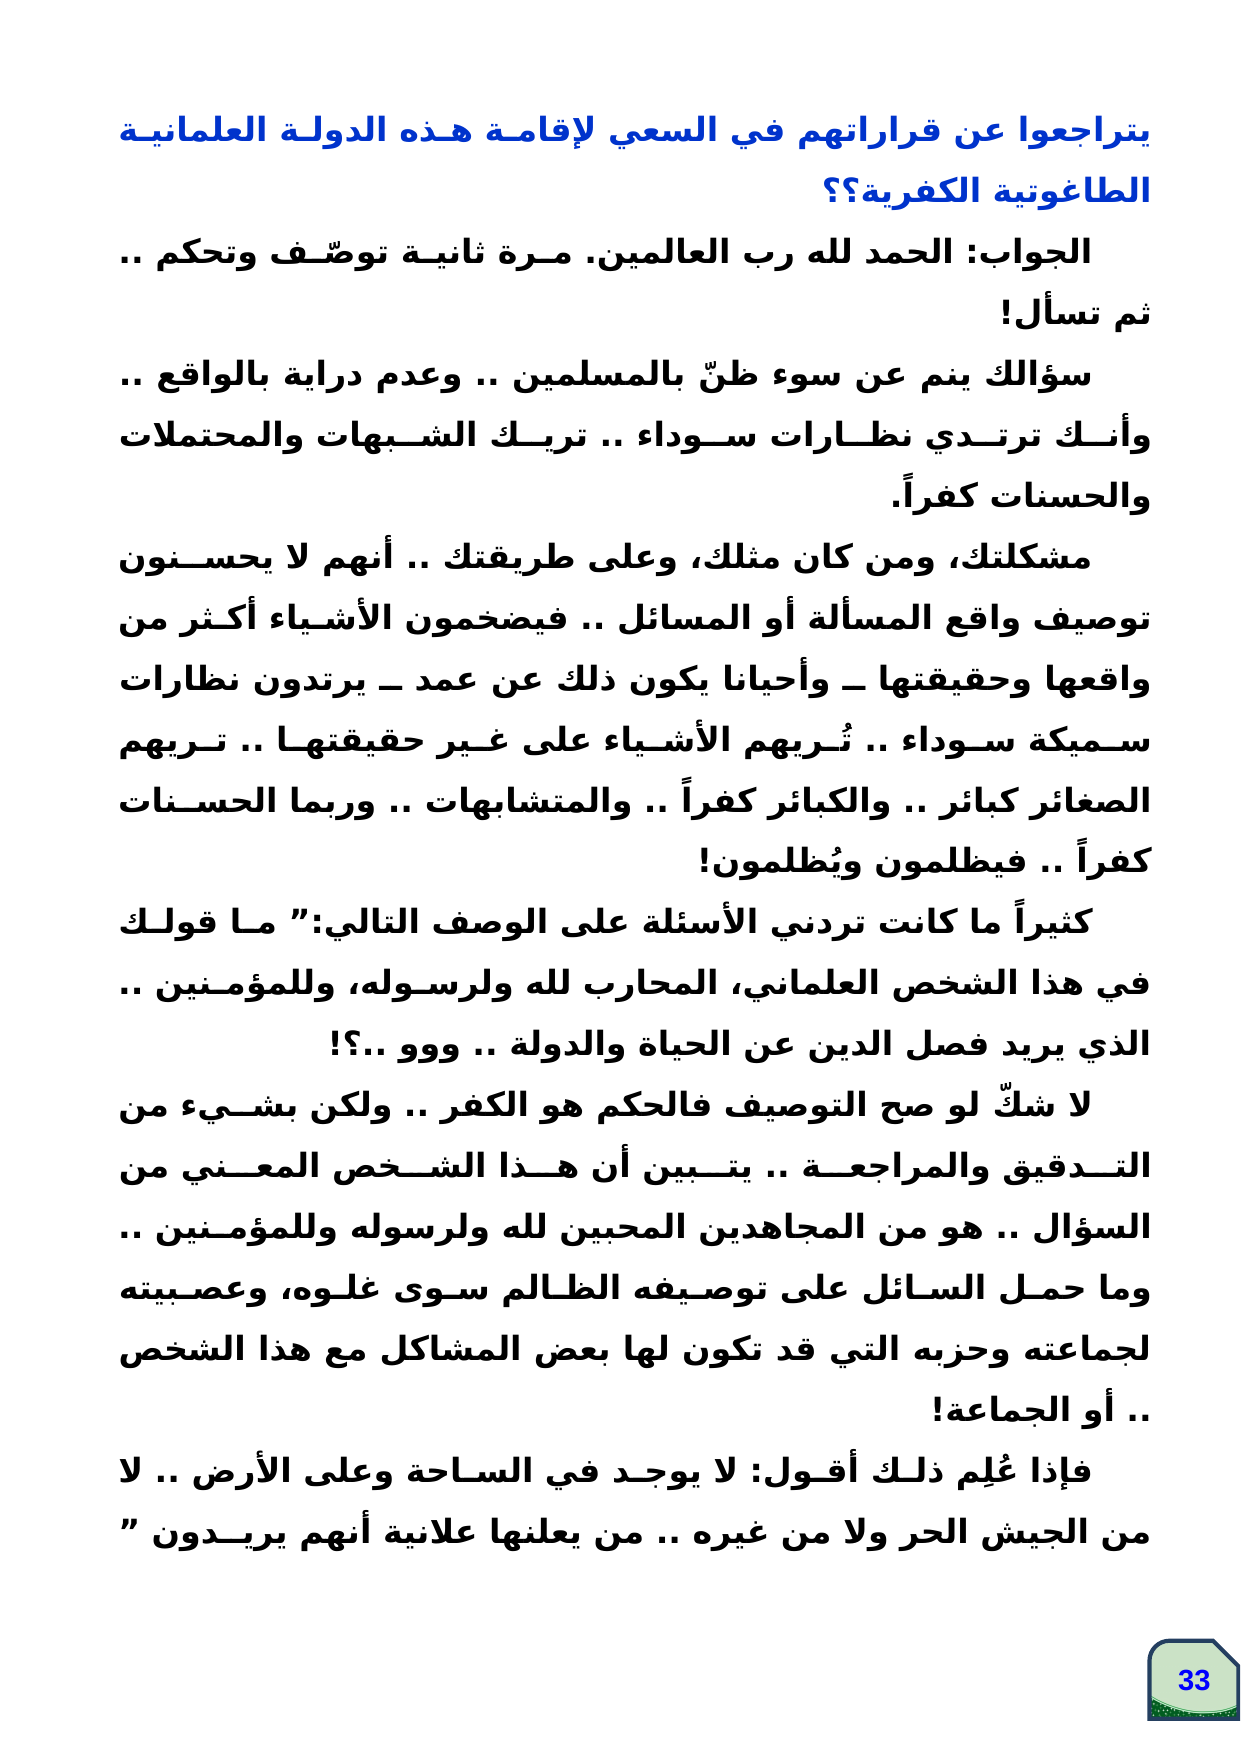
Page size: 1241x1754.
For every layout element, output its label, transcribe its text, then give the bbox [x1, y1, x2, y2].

text مشكلتك، ومن كان مثلك، وعلى طريقتك .. أنهم لا يحسنون توصيف واقع المسألة أو المسائل .. فيضخمون الأشياء أكثر من واقعها وحقيقتها ــ وأحيانا يكون ذلك عن عمد ــ يرتدون نظارات سميكة سوداء .. تُريهم الأشياء على غير حقيقتها .. تريهم الصغائر كبائر .. والكبائر كفراً .. والمتشابهات .. وربما الحسنات كفراً .. فيظلمون ويُظلمون! [118, 515, 1152, 881]
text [118, 1429, 1152, 1551]
text كثيراً ما كانت تردني الأسئلة على الوصف التالي:” ما قولك في هذا الشخص العلماني، المحارب لله ولرسوله، وللمؤمنين .. الذي يريد فصل الدين عن الحياة والدولة .. ووو ..؟! [118, 881, 1152, 1064]
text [118, 89, 1152, 211]
picture [1152, 1643, 1236, 1716]
text سؤالك ينم عن سوء ظنّ بالمسلمين .. وعدم دراية بالواقع .. وأنك ترتدي نظارات سوداء .. تريك الشبهات والمحتملات والحسنات كفراً. [118, 332, 1152, 515]
text الجواب: الحمد لله رب العالمين. مرة ثانية توصّف وتحكم .. ثم تسأل! [118, 211, 1152, 332]
text لا شكّ لو صح التوصيف فالحكم هو الكفر .. ولكن بشيء من التدقيق والمراجعة .. يتبين أن هذا الشخص المعني من السؤال .. هو من المجاهدين المحبين لله ولرسوله وللمؤمنين .. وما حمل السائل على توصيفه الظالم سوى غلوه، وعصبيته لجماعته وحزبه التي قد تكون لها بعض المشاكل مع هذا الشخص .. أو الجماعة! [118, 1064, 1152, 1429]
